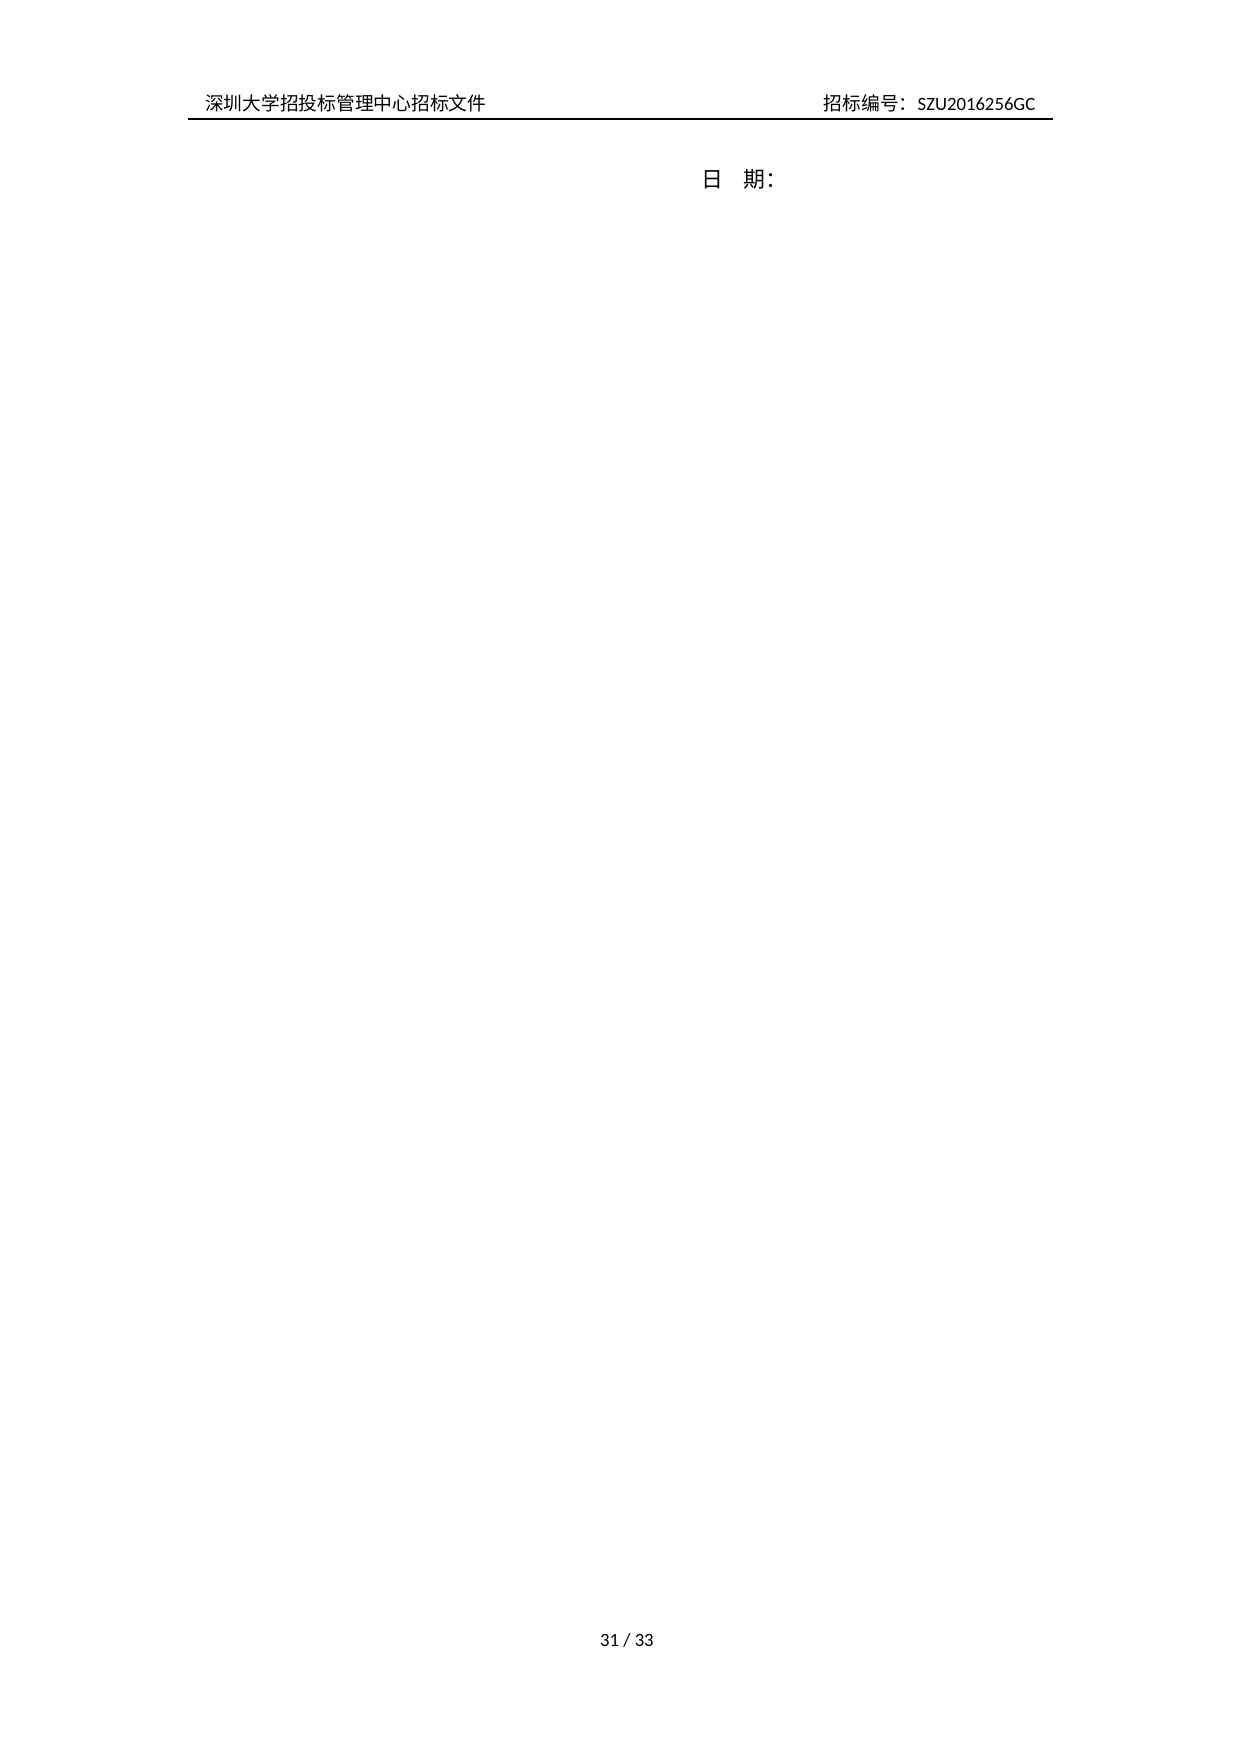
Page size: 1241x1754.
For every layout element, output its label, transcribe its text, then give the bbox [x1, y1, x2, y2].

text 日 期： [187, 162, 1062, 194]
